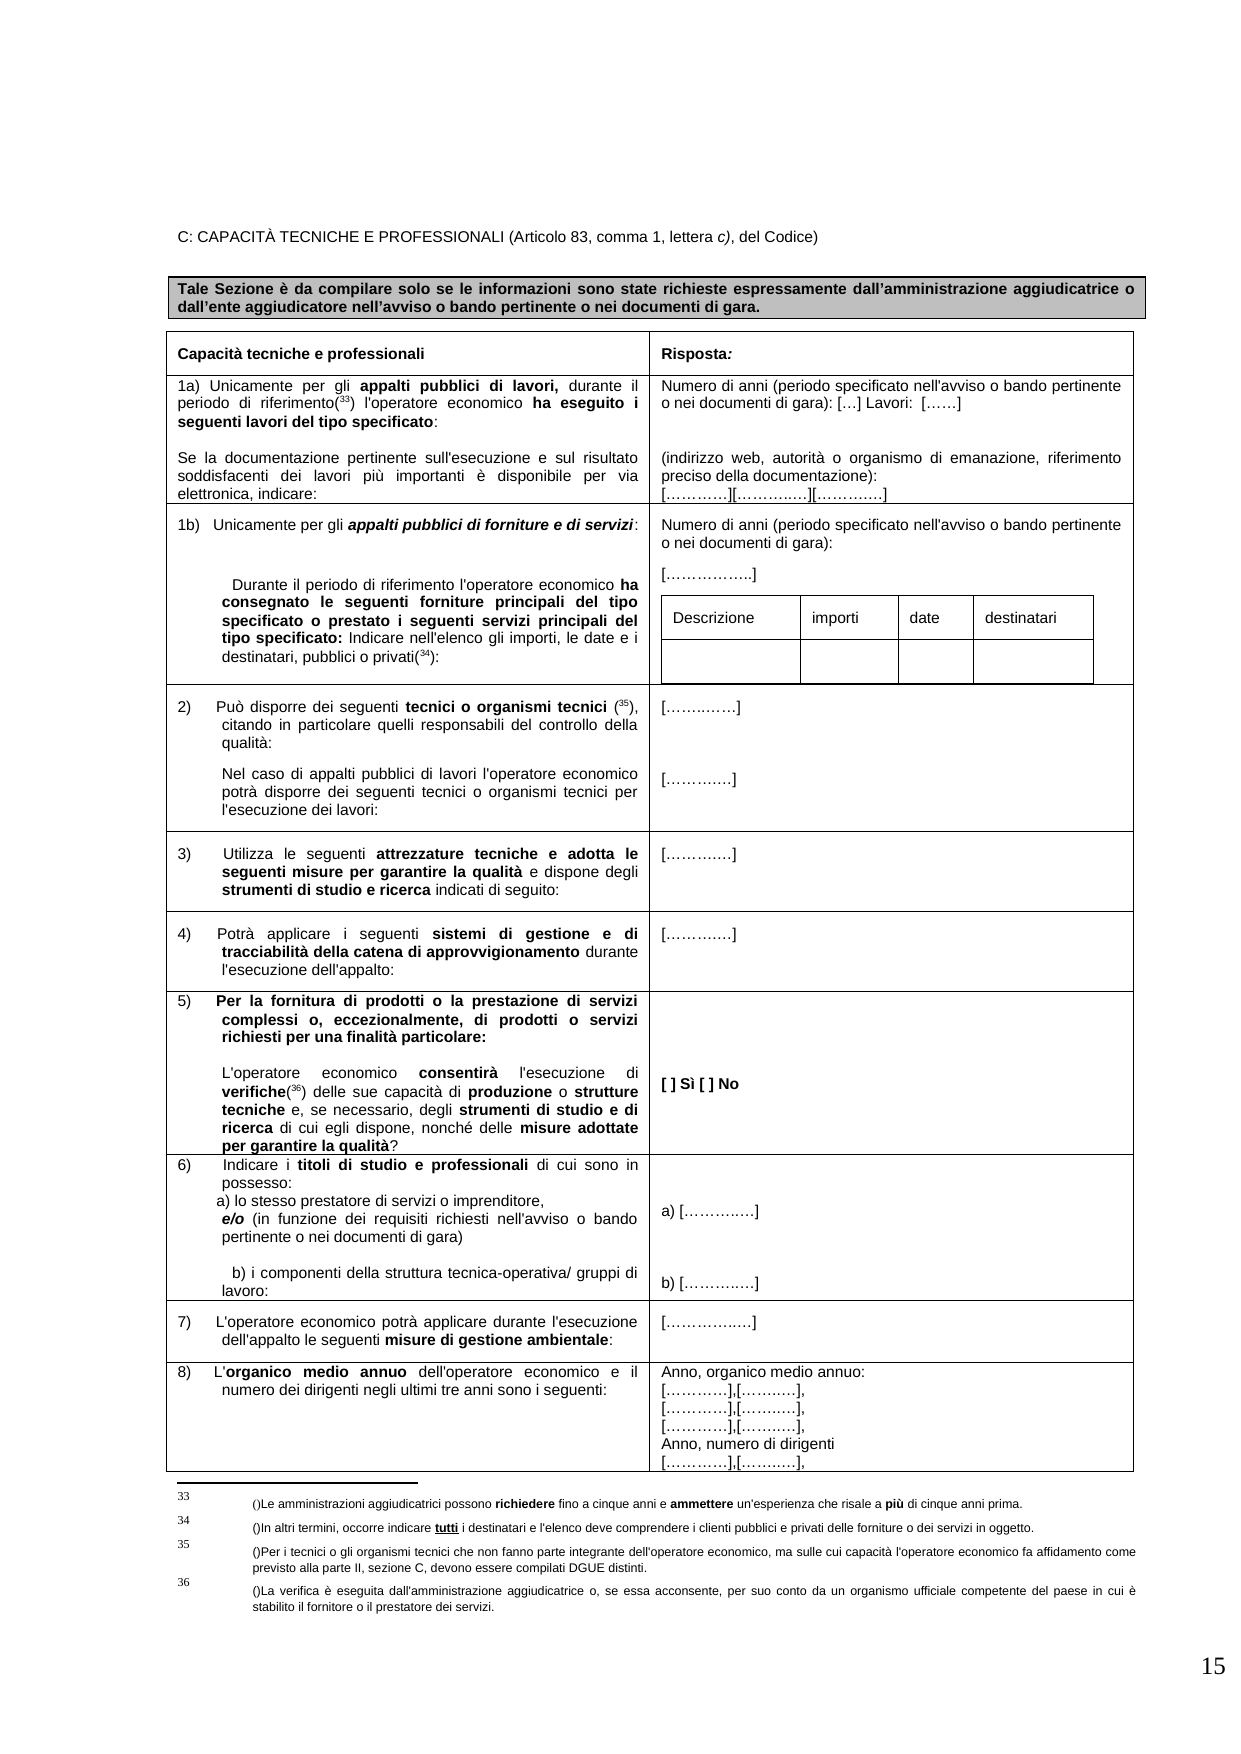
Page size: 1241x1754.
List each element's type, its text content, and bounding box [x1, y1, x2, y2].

table_cell 6) Indicare i titoli di studio e professionali di cui sono in possesso: a) lo stesso prestatore di servizi o imprenditore, e/o (in funzione dei requisiti richiesti nell'avviso o bando pertinente o nei documenti di gara) b) i componenti della struttura tecnica-operativa/ gruppi di lavoro: [167, 1155, 649, 1299]
table_cell [……..……] [……….…] [650, 685, 1133, 831]
table_cell Numero di anni (periodo specificato nell'avviso o bando pertinente o nei documenti di gara): [……………..] [650, 504, 1133, 684]
table_cell 3) Utilizza le seguenti attrezzature tecniche e adotta le seguenti misure per garantire la qualità e dispone degli strumenti di studio e ricerca indicati di seguito: [167, 832, 649, 911]
table_cell 1a) Unicamente per gli appalti pubblici di lavori, durante il periodo di riferimento() l'operatore economico ha eseguito i seguenti lavori del tipo specificato: Se la documentazione pertinente sull'esecuzione e sul risultato soddisfacenti dei lavori più importanti è disponibile per via elettronica, indicare: [167, 376, 649, 502]
table_cell [ ] Sì [ ] No [650, 992, 1133, 1154]
table_cell a) [………..…] b) [………..…] [650, 1155, 1133, 1299]
table_header Risposta: [650, 332, 1133, 375]
table_cell 2) Può disporre dei seguenti tecnici o organismi tecnici (), citando in particolare quelli responsabili del controllo della qualità: Nel caso di appalti pubblici di lavori l'operatore economico potrà disporre dei seguenti tecnici o organismi tecnici per l'esecuzione dei lavori: [167, 685, 649, 831]
title C: Capacità tecniche e professionali (Articolo 83, comma 1, lettera c), del Codice) [177, 228, 1137, 246]
table_cell 5) Per la fornitura di prodotti o la prestazione di servizi complessi o, eccezionalmente, di prodotti o servizi richiesti per una finalità particolare: L'operatore economico consentirà l'esecuzione di verifiche() delle sue capacità di produzione o strutture tecniche e, se necessario, degli strumenti di studio e di ricerca di cui egli dispone, nonché delle misure adottate per garantire la qualità? [167, 992, 649, 1154]
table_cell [650, 1363, 1133, 1471]
table_cell 7) L'operatore economico potrà applicare durante l'esecuzione dell'appalto le seguenti misure di gestione ambientale: [167, 1301, 649, 1362]
table_cell [……….…] [650, 832, 1133, 911]
text Tale Sezione è da compilare solo se le informazioni sono state richieste espressamente dall’amministrazione aggiudicatrice o dall’ente aggiudicatore nell’avviso o bando pertinente o nei documenti di gara. [169, 278, 1145, 318]
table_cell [167, 1363, 649, 1471]
table_cell 1b) Unicamente per gli appalti pubblici di forniture e di servizi: Durante il periodo di riferimento l'operatore economico ha consegnato le seguenti forniture principali del tipo specificato o prestato i seguenti servizi principali del tipo specificato: Indicare nell'elenco gli importi, le date e i destinatari, pubblici o privati(): [167, 504, 649, 684]
table_cell 4) Potrà applicare i seguenti sistemi di gestione e di tracciabilità della catena di approvvigionamento durante l'esecuzione dell'appalto: [167, 912, 649, 991]
table_header Capacità tecniche e professionali [167, 332, 649, 375]
table_cell [……….…] [650, 912, 1133, 991]
table_cell Numero di anni (periodo specificato nell'avviso o bando pertinente o nei documenti di gara): […] Lavori: [……] (indirizzo web, autorità o organismo di emanazione, riferimento preciso della documentazione): […………][………..…][……….…] [650, 376, 1133, 502]
table_cell […………..…] [650, 1301, 1133, 1362]
